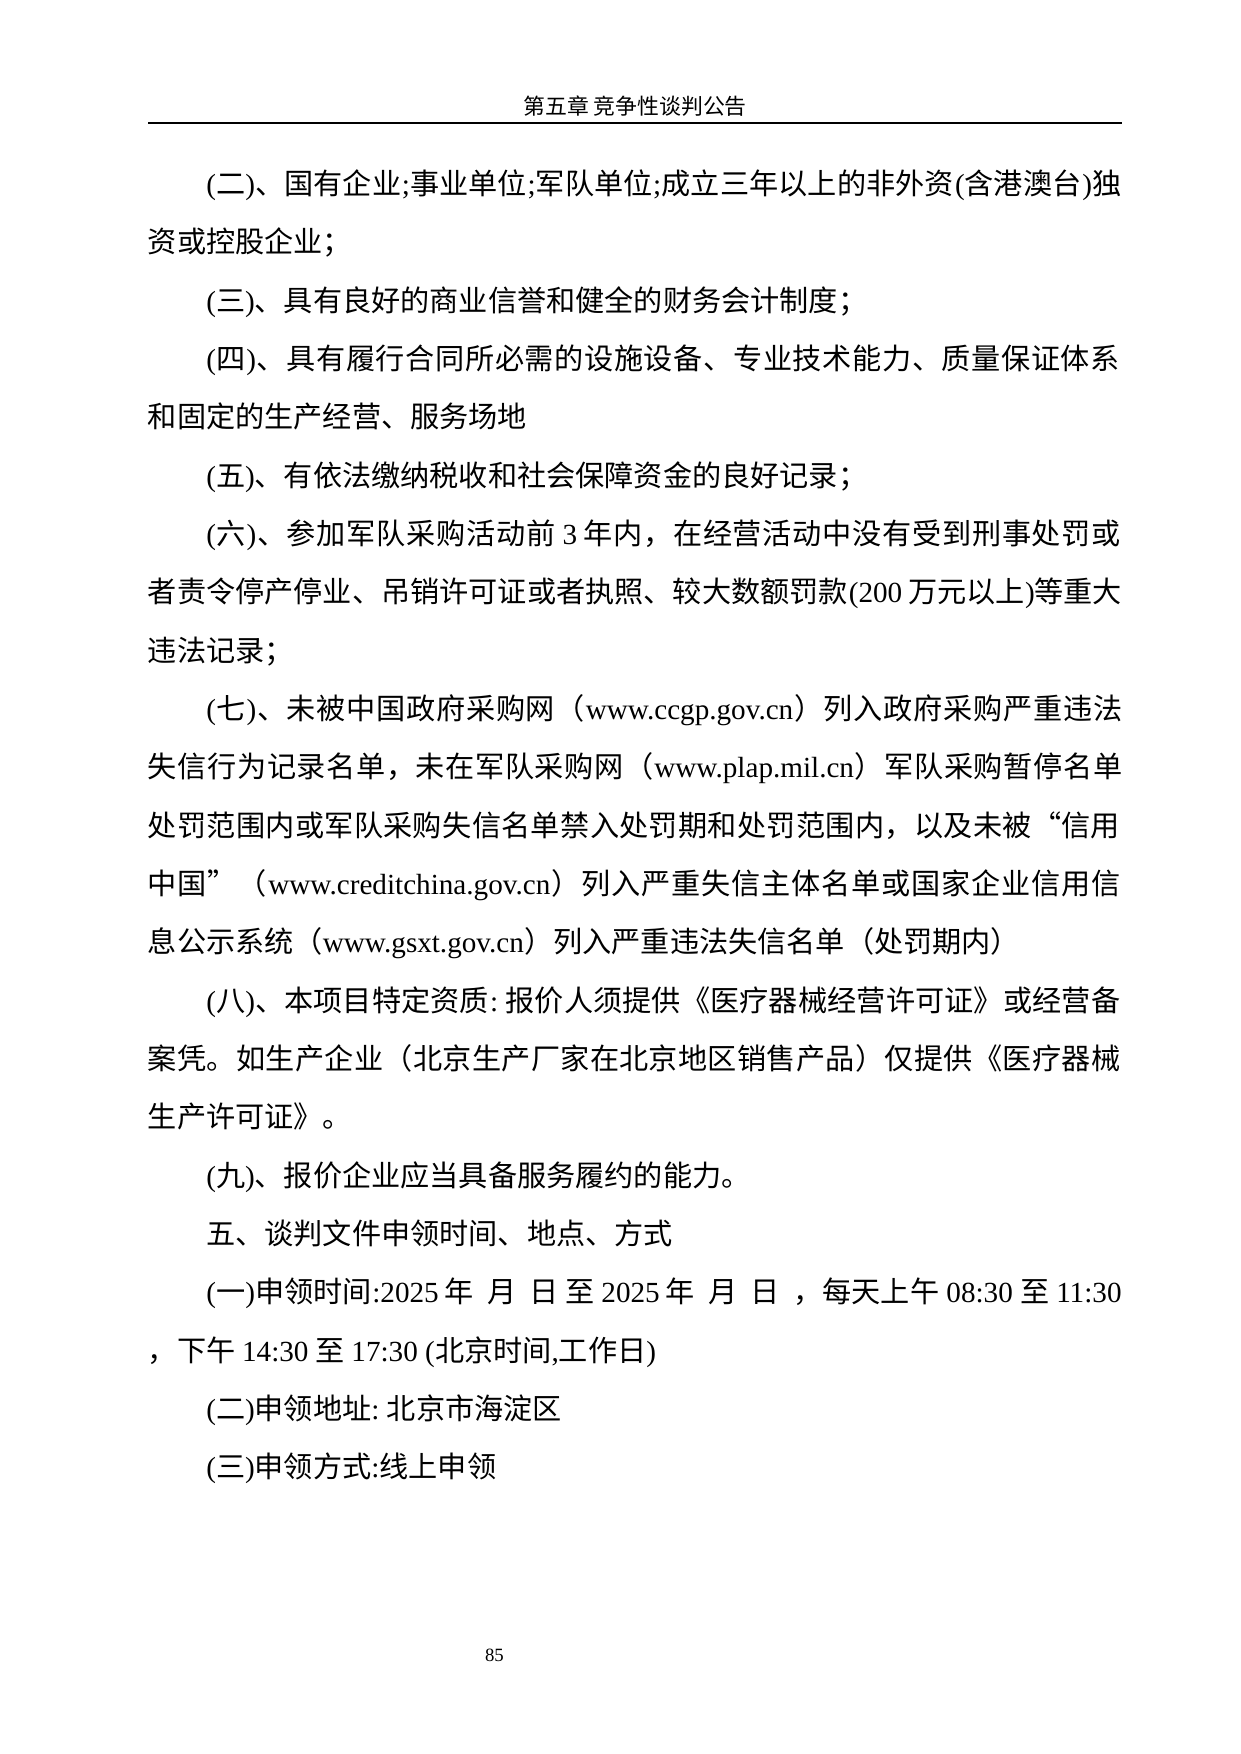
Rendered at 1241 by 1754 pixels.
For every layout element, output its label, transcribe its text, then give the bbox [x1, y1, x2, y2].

text (二)、国有企业;事业单位;军队单位;成立三年以上的非外资(含港澳台)独资或控股企业； [148, 148, 1122, 264]
text (三)、具有良好的商业信誉和健全的财务会计制度； [148, 264, 1122, 323]
text (六)、参加军队采购活动前3年内，在经营活动中没有受到刑事处罚或者责令停产停业、吊销许可证或者执照、较大数额罚款(200万元以上)等重大违法记录； [148, 498, 1122, 673]
text (四)、具有履行合同所必需的设施设备、专业技术能力、质量保证体系和固定的生产经营、服务场地 [148, 323, 1122, 439]
text (五)、有依法缴纳税收和社会保障资金的良好记录； [148, 439, 1122, 498]
text 五、谈判文件申领时间、地点、方式 [148, 1198, 1122, 1256]
text (一)申领时间:2025年 月 日 至 2025年 月 日 ，每天上午 08:30 至 11:30 ，下午 14:30 至 17:30 (北京时间,工作日) [148, 1256, 1122, 1373]
text (二)申领地址: 北京市海淀区 [148, 1373, 1122, 1431]
text (七)、未被中国政府采购网（www.ccgp.gov.cn）列入政府采购严重违法失信行为记录名单，未在军队采购网（www.plap.mil.cn）军队采购暂停名单处罚范围内或军队采购失信名单禁入处罚期和处罚范围内，以及未被“信用中国”（www.creditchina.gov.cn）列入严重失信主体名单或国家企业信用信息公示系统（www.gsxt.gov.cn）列入严重违法失信名单（处罚期内） [148, 673, 1122, 964]
text (八)、本项目特定资质: 报价人须提供《医疗器械经营许可证》或经营备案凭。如生产企业（北京生产厂家在北京地区销售产品）仅提供《医疗器械生产许可证》。 [148, 964, 1122, 1139]
text (九)、报价企业应当具备服务履约的能力。 [148, 1139, 1122, 1198]
text (三)申领方式:线上申领 [148, 1431, 1122, 1489]
